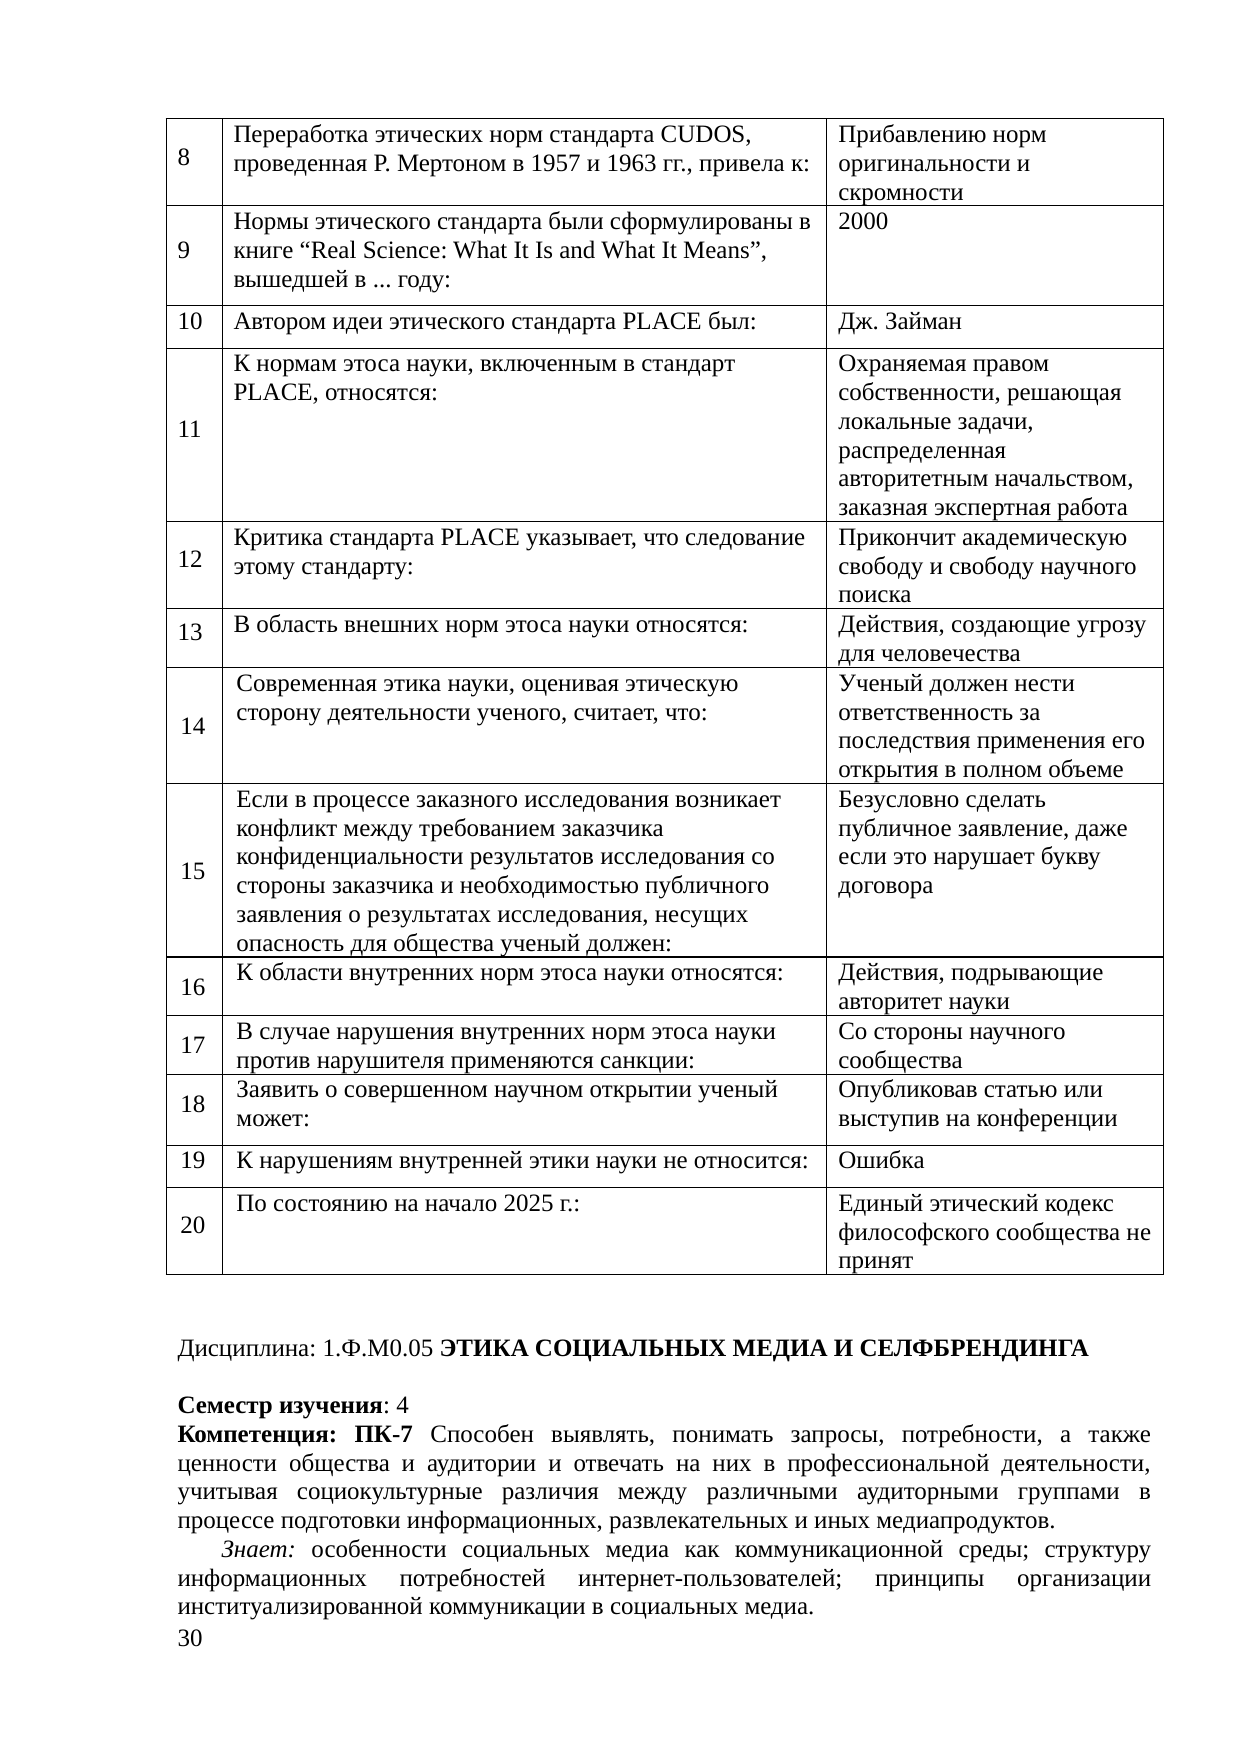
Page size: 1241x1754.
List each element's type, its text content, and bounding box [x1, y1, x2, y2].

table_cell 13 [167, 609, 222, 667]
text Семестр изучения: 4 [177, 1390, 1152, 1419]
text Знает: особенности социальных медиа как коммуникационной среды; структуру информационных потребностей интернет-пользователей; принципы организации институализированной коммуникации в социальных медиа. [177, 1534, 1152, 1620]
table_cell Единый этический кодекс философского сообщества не принят [913, 1188, 1163, 1274]
table_cell 20 [167, 1188, 222, 1274]
table_cell 14 [167, 668, 222, 783]
table_cell Современная этика науки, оценивая этическую сторону деятельности ученого, считает, что: [223, 668, 826, 783]
table_cell 2000 [827, 206, 1163, 305]
table_cell Переработка этических норм стандарта CUDOS, проведенная Р. Мертоном в 1957 и 1963 гг., привела к: [223, 119, 826, 205]
table_cell В случае нарушения внутренних норм этоса науки против нарушителя применяются санкции: [223, 1016, 826, 1073]
table_cell Если в процессе заказного исследования возникает конфликт между требованием заказчика конфиденциальности результатов исследования со стороны заказчика и необходимостью публичного заявления о результатах исследования, несущих опасность для общества ученый должен: [223, 784, 826, 956]
table_cell 16 [167, 958, 222, 1015]
table_cell Действия, создающие угрозу для человечества [827, 609, 1163, 667]
table_cell Прибавлению норм оригинальности и скромности [827, 119, 1163, 205]
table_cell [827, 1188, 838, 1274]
table_cell 19 [167, 1146, 222, 1187]
table_cell В область внешних норм этоса науки относятся: [223, 609, 826, 667]
table_cell По состоянию на начало 2025 г.: [223, 1188, 826, 1274]
table_cell Ошибка [827, 1146, 1163, 1187]
text Компетенция: ПК-7 Способен выявлять, понимать запросы, потребности, а также ценности общества и аудитории и отвечать на них в профессиональной деятельности, учитывая социокультурные различия между различными аудиторными группами в процессе подготовки информационных, развлекательных и иных медиапродуктов. [177, 1419, 1152, 1534]
table_cell Со стороны научного сообщества [962, 1016, 1163, 1073]
table_cell Заявить о совершенном научном открытии ученый может: [223, 1075, 826, 1144]
table_cell Опубликовав статью или выступив на конференции [827, 1075, 1163, 1144]
table_cell Безусловно сделать публичное заявление, даже если это нарушает букву договора [827, 784, 1163, 956]
table_cell Дж. Займан [827, 306, 1163, 347]
table_cell Действия, подрывающие авторитет науки [827, 958, 1163, 1015]
table_cell 12 [167, 522, 222, 608]
table_cell 17 [167, 1016, 222, 1073]
table_cell Охраняемая правом собственности, решающая локальные задачи, распределенная авторитетным начальством, заказная экспертная работа [827, 349, 1163, 521]
table_cell 8 [167, 119, 222, 205]
table_cell К области внутренних норм этоса науки относятся: [223, 958, 826, 1015]
table_cell 9 [167, 206, 222, 305]
table_cell 15 [167, 784, 222, 956]
table_cell Ученый должен нести ответственность за последствия применения его открытия в полном объеме [827, 668, 1163, 783]
table_cell Автором идеи этического стандарта PLACE был: [223, 306, 826, 347]
table_cell К нормам этоса науки, включенным в стандарт PLACE, относятся: [223, 349, 826, 521]
table_cell Нормы этического стандарта были сформулированы в книге “Real Science: What It Is and What It Means”, вышедшей в ... году: [223, 206, 826, 305]
table_cell 18 [167, 1075, 222, 1144]
table_cell 11 [167, 349, 222, 521]
table_cell Прикончит академическую свободу и свободу научного поиска [827, 522, 1163, 608]
table_cell К нарушениям внутренней этики науки не относится: [223, 1146, 826, 1187]
table_cell Критика стандарта PLACE указывает, что следование этому стандарту: [223, 522, 826, 608]
table_cell 10 [167, 306, 222, 347]
subtitle Дисциплина: 1.Ф.М0.05 ЭТИКА СОЦИАЛЬНЫХ МЕДИА И СЕЛФБРЕНДИНГА [177, 1333, 1152, 1361]
